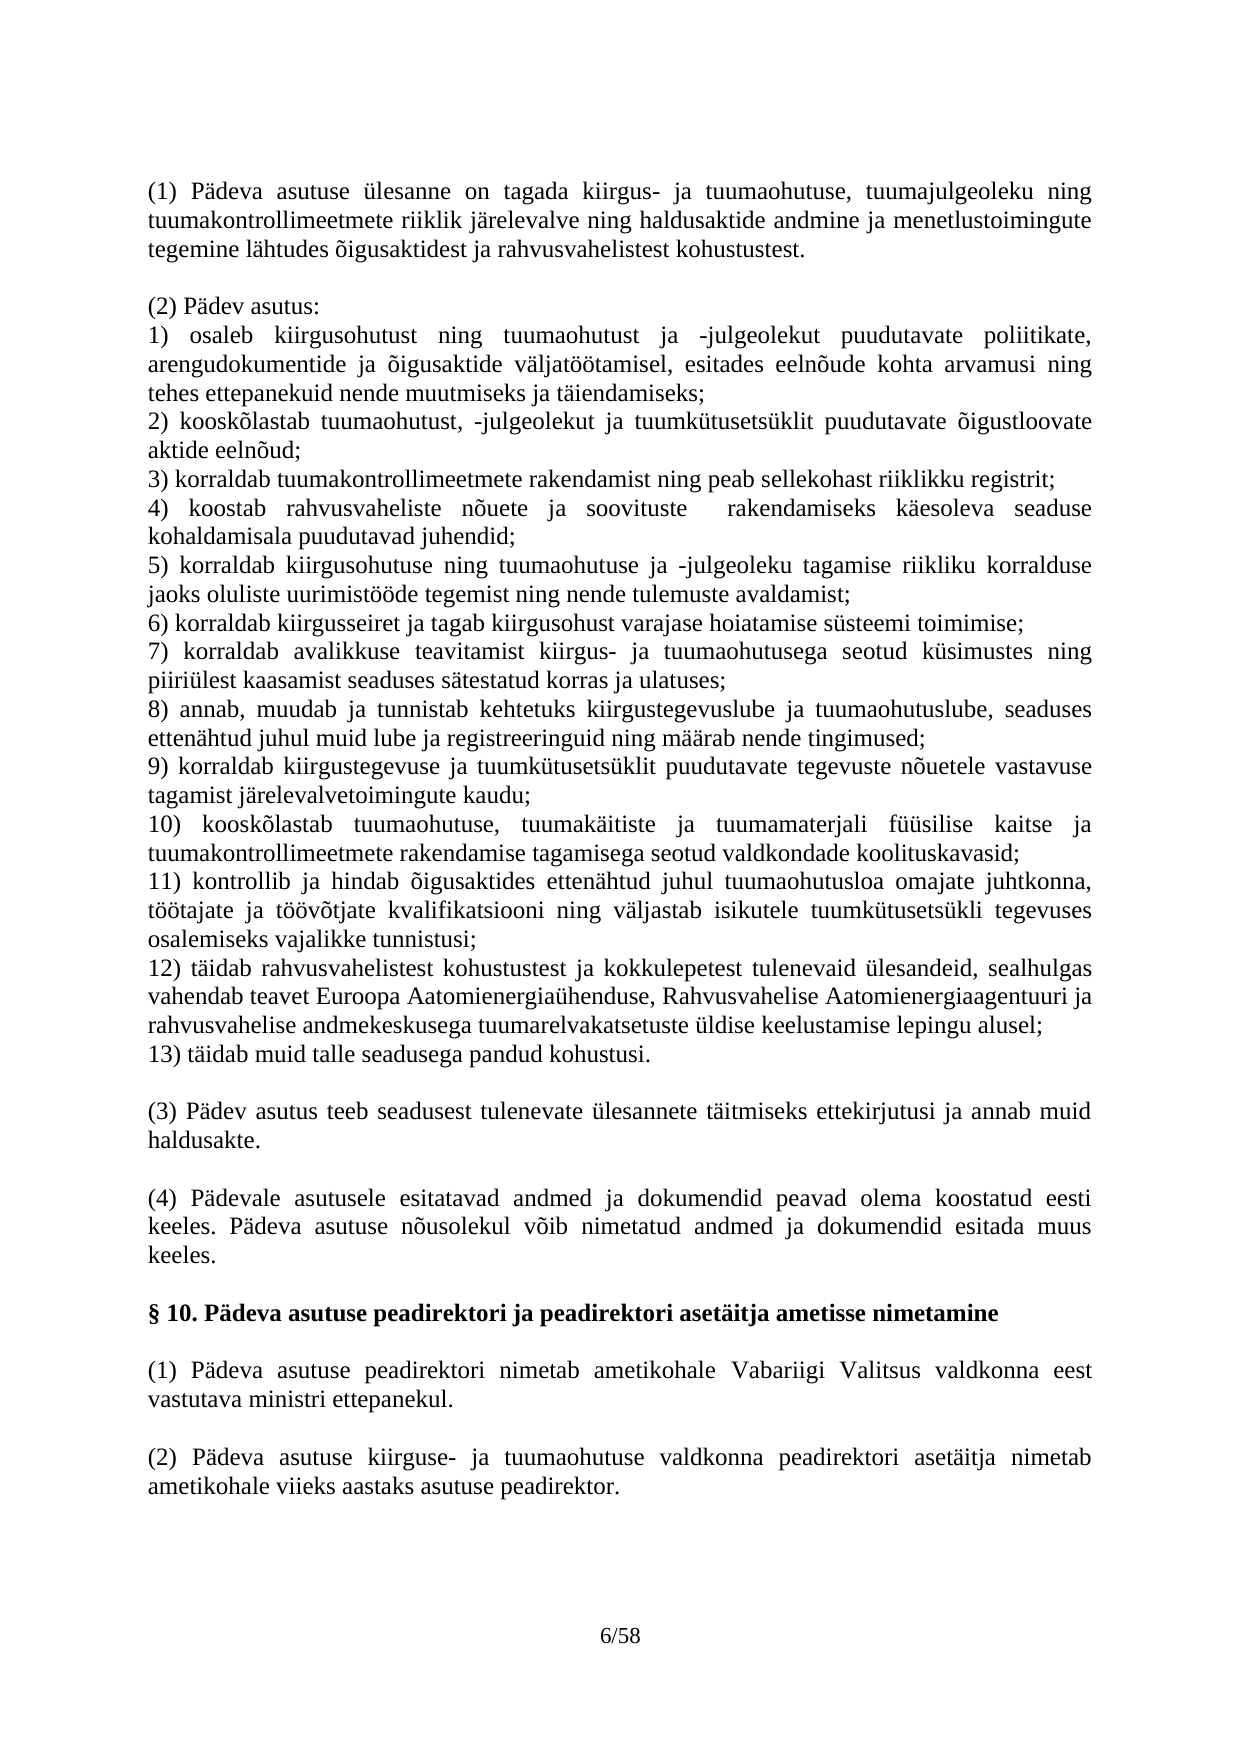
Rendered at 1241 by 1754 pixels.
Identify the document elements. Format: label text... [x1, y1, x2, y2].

text 6) korraldab kiirgusseiret ja tagab kiirgusohust varajase hoiatamise süsteemi toimimise; [148, 608, 1093, 636]
text § 10. Pädeva asutuse peadirektori ja peadirektori asetäitja ametisse nimetamine [148, 1298, 1093, 1326]
text 10) kooskõlastab tuumaohutuse, tuumakäitiste ja tuumamaterjali füüsilise kaitse ja tuumakontrollimeetmete rakendamise tagamisega seotud valdkondade koolituskavasid; [148, 809, 1093, 866]
text 1) osaleb kiirgusohutust ning tuumaohutust ja -julgeolekut puudutavate poliitikate, arengudokumentide ja õigusaktide väljatöötamisel, esitades eelnõude kohta arvamusi ning tehes ettepanekuid nende muutmiseks ja täiendamiseks; [148, 320, 1093, 406]
text 11) kontrollib ja hindab õigusaktides ettenähtud juhul tuumaohutusloa omajate juhtkonna, töötajate ja töövõtjate kvalifikatsiooni ning väljastab isikutele tuumkütusetsükli tegevuses osalemiseks vajalikke tunnistusi; [148, 866, 1093, 953]
text 2) kooskõlastab tuumaohutust, -julgeolekut ja tuumkütusetsüklit puudutavate õigustloovate aktide eelnõud; [148, 406, 1093, 464]
text 13) täidab muid talle seadusega pandud kohustusi. [148, 1039, 1093, 1068]
text (4) Pädevale asutusele esitatavad andmed ja dokumendid peavad olema koostatud eesti keeles. Pädeva asutuse nõusolekul võib nimetatud andmed ja dokumendid esitada muus keeles. [148, 1183, 1093, 1269]
text 7) korraldab avalikkuse teavitamist kiirgus- ja tuumaohutusega seotud küsimustes ning piiriülest kaasamist seaduses sätestatud korras ja ulatuses; [148, 636, 1093, 694]
text (1) Pädeva asutuse peadirektori nimetab ametikohale Vabariigi Valitsus valdkonna eest vastutava ministri ettepanekul. [148, 1356, 1093, 1413]
text 5) korraldab kiirgusohutuse ning tuumaohutuse ja -julgeoleku tagamise riikliku korralduse jaoks oluliste uurimistööde tegemist ning nende tulemuste avaldamist; [148, 550, 1093, 608]
text 4) koostab rahvusvaheliste nõuete ja soovituste rakendamiseks käesoleva seaduse kohaldamisala puudutavad juhendid; [148, 493, 1093, 550]
text 12) täidab rahvusvahelistest kohustustest ja kokkulepetest tulenevaid ülesandeid, sealhulgas vahendab teavet Euroopa Aatomienergiaühenduse, Rahvusvahelise Aatomienergiaagentuuri ja rahvusvahelise andmekeskusega tuumarelvakatsetuste üldise keelustamise lepingu alusel; [148, 953, 1093, 1039]
text (3) Pädev asutus teeb seadusest tulenevate ülesannete täitmiseks ettekirjutusi ja annab muid haldusakte. [148, 1096, 1093, 1154]
text 9) korraldab kiirgustegevuse ja tuumkütusetsüklit puudutavate tegevuste nõuetele vastavuse tagamist järelevalvetoimingute kaudu; [148, 751, 1093, 809]
text (2) Pädeva asutuse kiirguse- ja tuumaohutuse valdkonna peadirektori asetäitja nimetab ametikohale viieks aastaks asutuse peadirektor. [148, 1442, 1093, 1500]
text (2) Pädev asutus: [148, 291, 1093, 320]
text 3) korraldab tuumakontrollimeetmete rakendamist ning peab sellekohast riiklikku registrit; [148, 464, 1093, 493]
text (1) Pädeva asutuse ülesanne on tagada kiirgus- ja tuumaohutuse, tuumajulgeoleku ning tuumakontrollimeetmete riiklik järelevalve ning haldusaktide andmine ja menetlustoimingute tegemine lähtudes õigusaktidest ja rahvusvahelistest kohustustest. [148, 176, 1093, 263]
text 8) annab, muudab ja tunnistab kehtetuks kiirgustegevuslube ja tuumaohutuslube, seaduses ettenähtud juhul muid lube ja registreeringuid ning määrab nende tingimused; [148, 694, 1093, 751]
